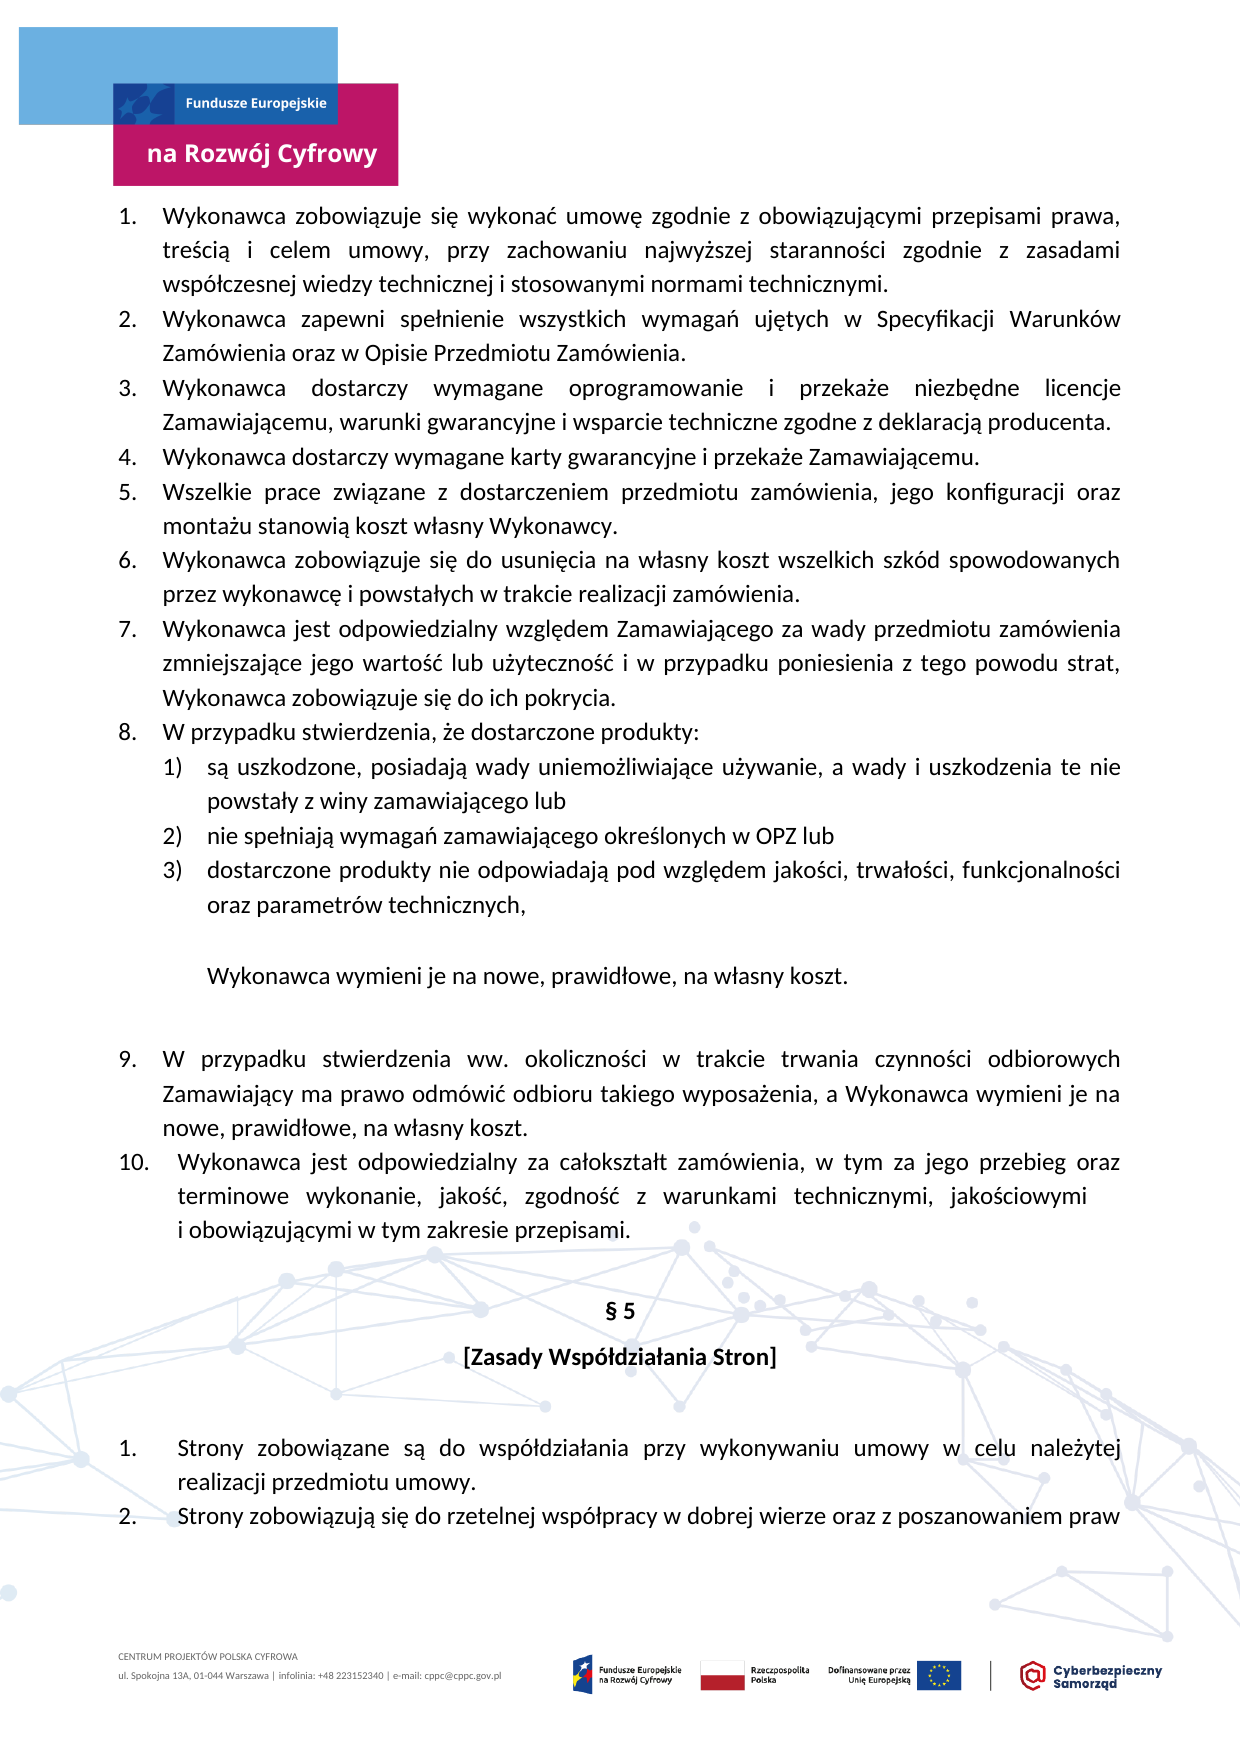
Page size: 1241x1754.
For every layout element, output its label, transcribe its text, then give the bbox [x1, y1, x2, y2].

text Wykonawca wymieni je na nowe, prawidłowe, na własny koszt. [118, 960, 1122, 991]
list dostarczone produkty nie odpowiadają pod względem jakości, trwałości, funkcjonalności oraz parametrów technicznych, [162, 854, 1122, 919]
list Wykonawca zobowiązuje się wykonać umowę zgodnie z obowiązującymi przepisami prawa, treścią i celem umowy, przy zachowaniu najwyższej staranności zgodnie z zasadami współczesnej wiedzy technicznej i stosowanymi normami technicznymi. [118, 200, 1122, 299]
list W przypadku stwierdzenia, że dostarczone produkty: [118, 716, 1122, 747]
list Strony zobowiązane są do współdziałania przy wykonywaniu umowy w celu należytej realizacji przedmiotu umowy. [118, 1432, 1122, 1497]
list Wszelkie prace związane z dostarczeniem przedmiotu zamówienia, jego konfiguracji oraz montażu stanowią koszt własny Wykonawcy. [118, 476, 1122, 540]
list W przypadku stwierdzenia ww. okoliczności w trakcie trwania czynności odbiorowych Zamawiający ma prawo odmówić odbioru takiego wyposażenia, a Wykonawca wymieni je na nowe, prawidłowe, na własny koszt. [118, 1044, 1122, 1142]
list Wykonawca jest odpowiedzialny za całokształt zamówienia, w tym za jego przebieg oraz terminowe wykonanie, jakość, zgodność z warunkami technicznymi, jakościowymi i obowiązującymi w tym zakresie przepisami. [118, 1146, 1122, 1245]
text § 5 [118, 1295, 1122, 1325]
list nie spełniają wymagań zamawiającego określonych w OPZ lub [162, 820, 1122, 850]
list Wykonawca zobowiązuje się do usunięcia na własny koszt wszelkich szkód spowodowanych przez wykonawcę i powstałych w trakcie realizacji zamówienia. [118, 544, 1122, 609]
list są uszkodzone, posiadają wady uniemożliwiające używanie, a wady i uszkodzenia te nie powstały z winy zamawiającego lub [162, 751, 1122, 816]
list Wykonawca dostarczy wymagane karty gwarancyjne i przekaże Zamawiającemu. [118, 441, 1122, 471]
list Wykonawca dostarczy wymagane oprogramowanie i przekaże niezbędne licencje Zamawiającemu, warunki gwarancyjne i wsparcie techniczne zgodne z deklaracją producenta. [118, 372, 1122, 437]
list Wykonawca zapewni spełnienie wszystkich wymagań ujętych w Specyfikacji Warunków Zamówienia oraz w Opisie Przedmiotu Zamówienia. [118, 303, 1122, 368]
list Wykonawca jest odpowiedzialny względem Zamawiającego za wady przedmiotu zamówienia zmniejszające jego wartość lub użyteczność i w przypadku poniesienia z tego powodu strat, Wykonawca zobowiązuje się do ich pokrycia. [118, 613, 1122, 712]
picture [0, 1221, 1240, 1754]
picture [18, 27, 399, 186]
text [Zasady Współdziałania Stron] [118, 1341, 1122, 1371]
